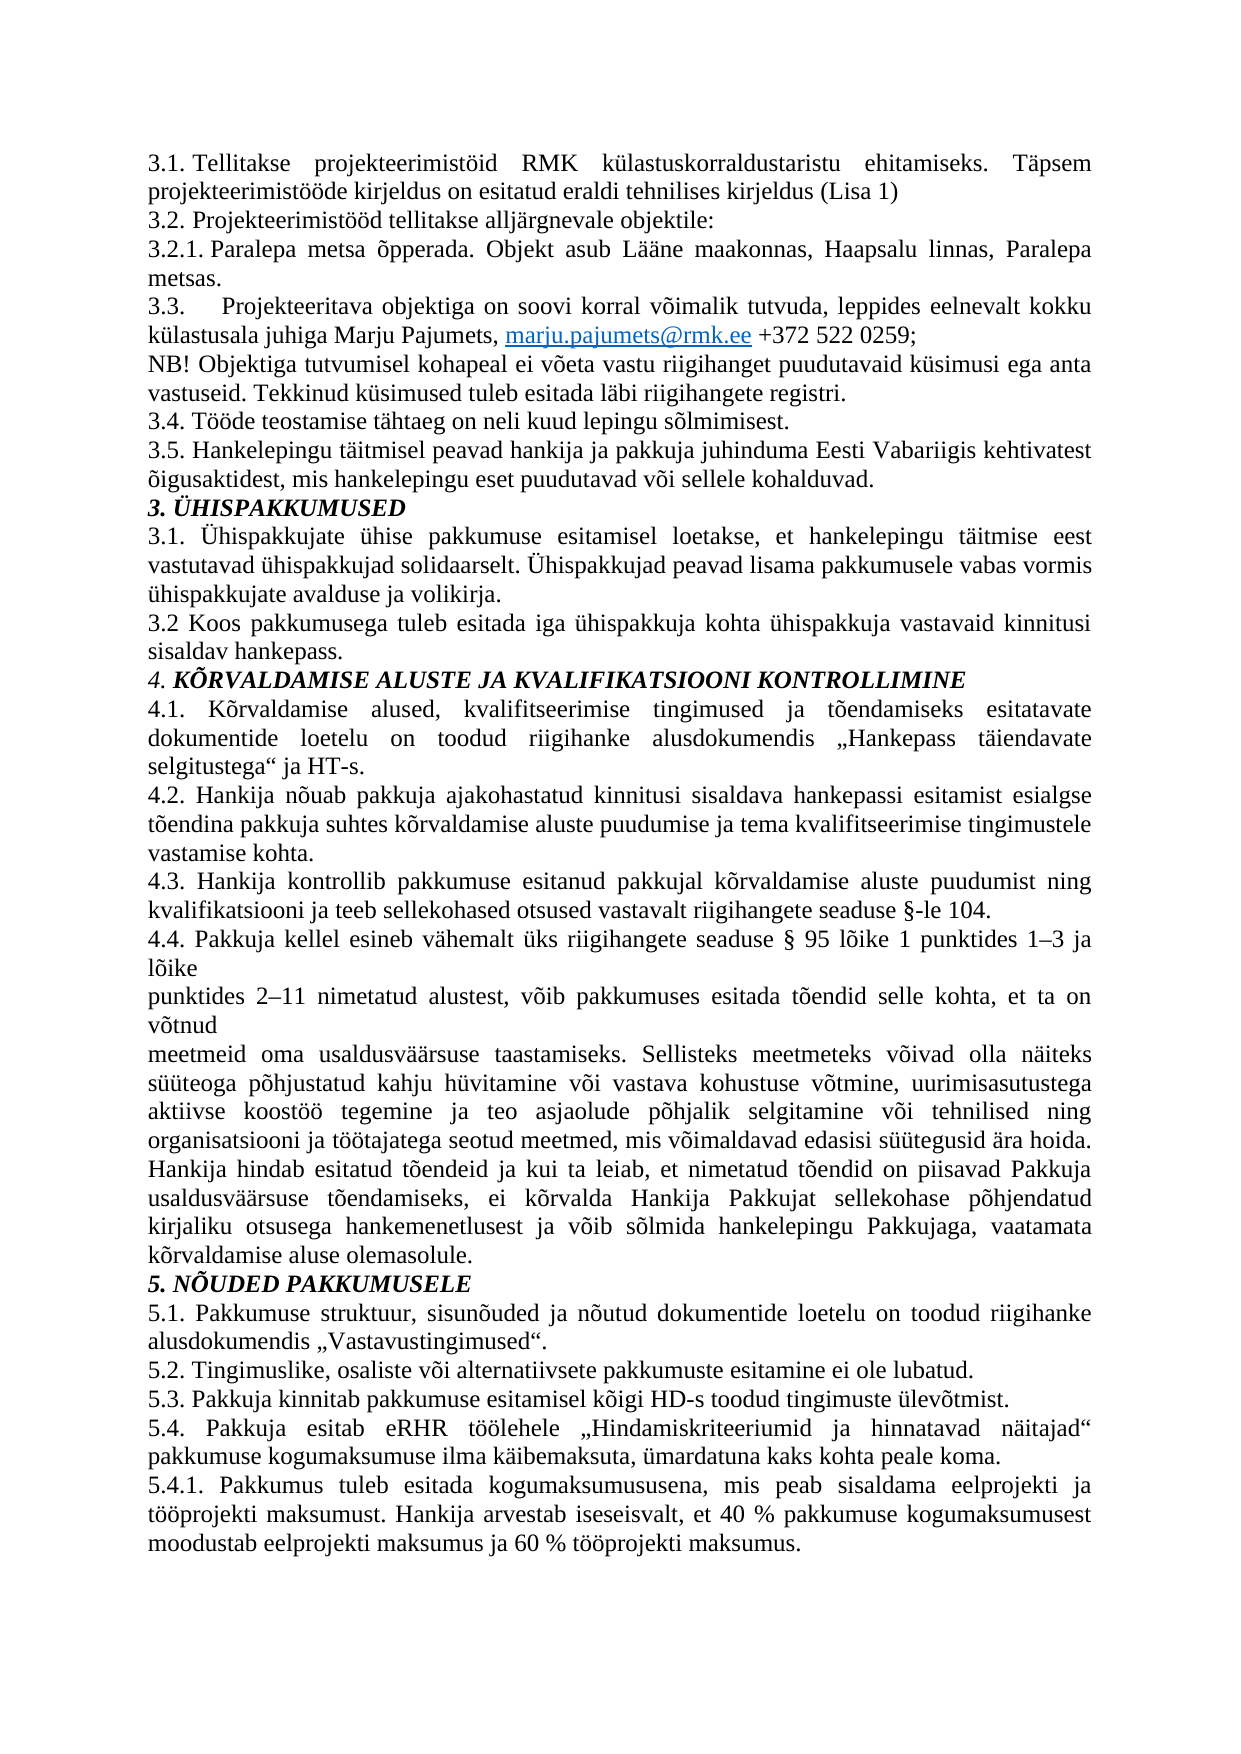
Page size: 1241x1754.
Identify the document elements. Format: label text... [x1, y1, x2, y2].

text 5.2. Tingimuslike, osaliste või alternatiivsete pakkumuste esitamine ei ole lubatud. [148, 1355, 1093, 1384]
text 5. NÕUDED PAKKUMUSELE [148, 1269, 1093, 1298]
text 4.4. Pakkuja kellel esineb vähemalt üks riigihangete seaduse § 95 lõike 1 punktides 1–3 ja lõike [148, 924, 1093, 981]
text punktides 2–11 nimetatud alustest, võib pakkumuses esitada tõendid selle kohta, et ta on võtnud [148, 981, 1093, 1039]
list Tellitakse projekteerimistöid RMK külastuskorraldustaristu ehitamiseks. Täpsem projekteerimistööde kirjeldus on esitatud eraldi tehnilises kirjeldus (Lisa 1) [148, 148, 1093, 205]
text 4.1. Kõrvaldamise alused, kvalifitseerimise tingimused ja tõendamiseks esitatavate dokumentide loetelu on toodud riigihanke alusdokumendis „Hankepass täiendavate selgitustega“ ja HT-s. [148, 694, 1093, 780]
text 5.4. Pakkuja esitab eRHR töölehele „Hindamiskriteeriumid ja hinnatavad näitajad“ pakkumuse kogumaksumuse ilma käibemaksuta, ümardatuna kaks kohta peale koma. [148, 1413, 1093, 1470]
text 3.1. Ühispakkujate ühise pakkumuse esitamisel loetakse, et hankelepingu täitmise eest vastutavad ühispakkujad solidaarselt. Ühispakkujad peavad lisama pakkumusele vabas vormis ühispakkujate avalduse ja volikirja. [148, 521, 1093, 608]
text 4. KÕRVALDAMISE ALUSTE JA KVALIFIKATSIOONI KONTROLLIMINE [148, 665, 1093, 694]
text 3.5. Hankelepingu täitmisel peavad hankija ja pakkuja juhinduma Eesti Vabariigis kehtivatest õigusaktidest, mis hankelepingu eset puudutavad või sellele kohalduvad. [148, 435, 1093, 493]
text 5.3. Pakkuja kinnitab pakkumuse esitamisel kõigi HD-s toodud tingimuste ülevõtmist. [148, 1384, 1093, 1413]
text 3.2 Koos pakkumusega tuleb esitada iga ühispakkuja kohta ühispakkuja vastavaid kinnitusi sisaldav hankepass. [148, 608, 1093, 665]
text NB! Objektiga tutvumisel kohapeal ei võeta vastu riigihanget puudutavaid küsimusi ega anta vastuseid. Tekkinud küsimused tuleb esitada läbi riigihangete registri. [148, 349, 1093, 406]
text 4.2. Hankija nõuab pakkuja ajakohastatud kinnitusi sisaldava hankepassi esitamist esialgse tõendina pakkuja suhtes kõrvaldamise aluste puudumise ja tema kvalifitseerimise tingimustele vastamise kohta. [148, 780, 1093, 866]
list Projekteerimistööd tellitakse alljärgnevale objektile: [148, 205, 1093, 234]
text meetmeid oma usaldusväärsuse taastamiseks. Sellisteks meetmeteks võivad olla näiteks süüteoga põhjustatud kahju hüvitamine või vastava kohustuse võtmine, uurimisasutustega aktiivse koostöö tegemine ja teo asjaolude põhjalik selgitamine või tehnilised ning organisatsiooni ja töötajatega seotud meetmed, mis võimaldavad edasisi süütegusid ära hoida. Hankija hindab esitatud tõendeid ja kui ta leiab, et nimetatud tõendid on piisavad Pakkuja usaldusväärsuse tõendamiseks, ei kõrvalda Hankija Pakkujat sellekohase põhjendatud kirjaliku otsusega hankemenetlusest ja võib sõlmida hankelepingu Pakkujaga, vaatamata kõrvaldamise aluse olemasolule. [148, 1039, 1093, 1269]
text 4.3. Hankija kontrollib pakkumuse esitanud pakkujal kõrvaldamise aluste puudumist ning kvalifikatsiooni ja teeb sellekohased otsused vastavalt riigihangete seaduse §-le 104. [148, 866, 1093, 924]
list Projekteeritava objektiga on soovi korral võimalik tutvuda, leppides eelnevalt kokku külastusala juhiga Marju Pajumets, marju.pajumets@rmk.ee +372 522 0259; [148, 291, 1093, 349]
text 5.4.1. Pakkumus tuleb esitada kogumaksumususena, mis peab sisaldama eelprojekti ja tööprojekti maksumust. Hankija arvestab iseseisvalt, et 40 % pakkumuse kogumaksumusest moodustab eelprojekti maksumus ja 60 % tööprojekti maksumus. [148, 1470, 1093, 1556]
list Paralepa metsa õpperada. Objekt asub Lääne maakonnas, Haapsalu linnas, Paralepa metsas. [148, 234, 1093, 291]
text 5.1. Pakkumuse struktuur, sisunõuded ja nõutud dokumentide loetelu on toodud riigihanke alusdokumendis „Vastavustingimused“. [148, 1298, 1093, 1355]
text 3.4. Tööde teostamise tähtaeg on neli kuud lepingu sõlmimisest. [148, 406, 1093, 435]
text 3. ÜHISPAKKUMUSED [148, 493, 1093, 521]
